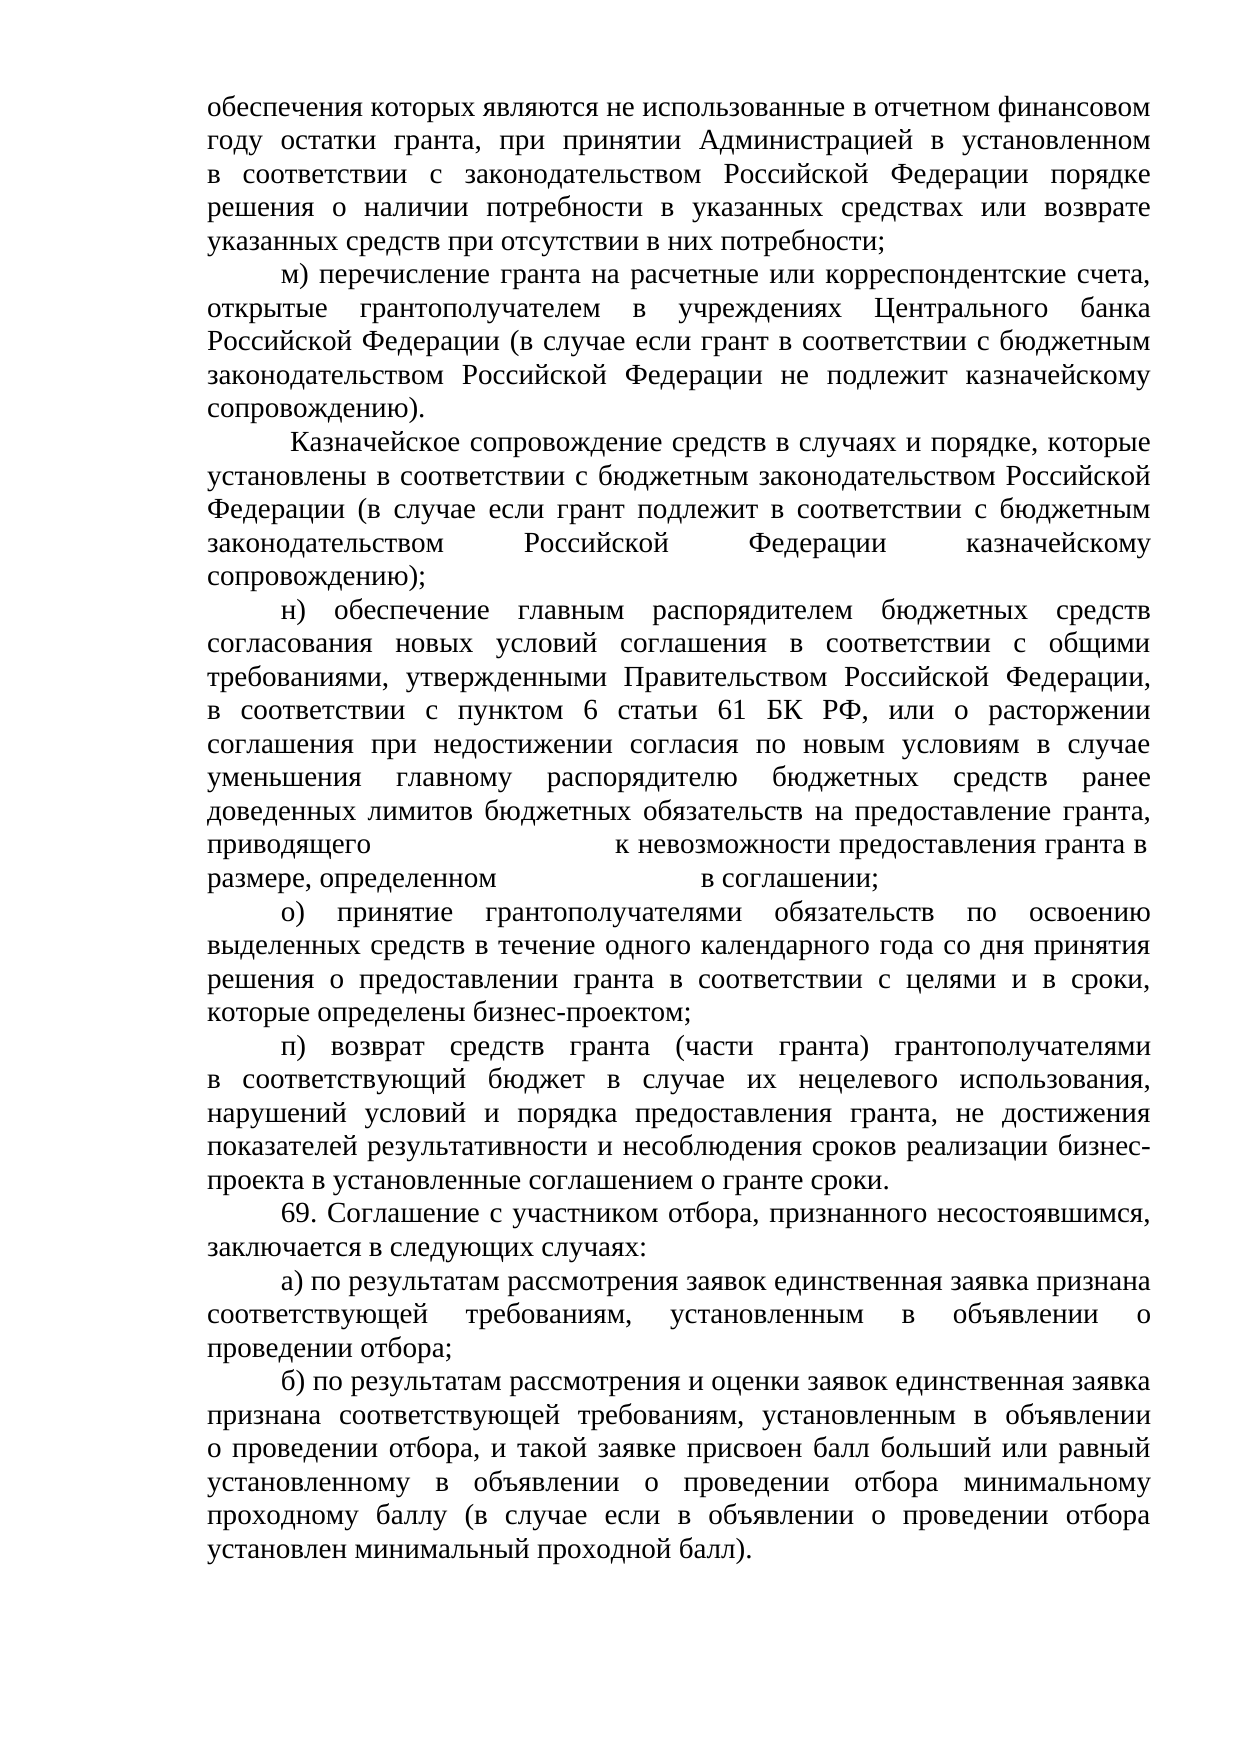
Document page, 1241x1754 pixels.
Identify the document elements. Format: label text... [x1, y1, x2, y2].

text а) по результатам рассмотрения заявок единственная заявка признана соответствующей требованиям, установленным в объявлении о проведении отбора; [207, 1263, 1152, 1363]
text б) по результатам рассмотрения и оценки заявок единственная заявка признана соответствующей требованиям, установленным в объявлении о проведении отбора, и такой заявке присвоен балл больший или равный установленному в объявлении о проведении отбора минимальному проходному баллу (в случае если в объявлении о проведении отбора установлен минимальный проходной балл). [207, 1363, 1152, 1564]
text п) возврат средств гранта (части гранта) грантополучателями в соответствующий бюджет в случае их нецелевого использования, нарушений условий и порядка предоставления гранта, не достижения показателей результативности и несоблюдения сроков реализации бизнес-проекта в установленные соглашением о гранте сроки. [207, 1028, 1152, 1196]
text м) перечисление гранта на расчетные или корреспондентские счета, открытые грантополучателем в учреждениях Центрального банка Российской Федерации (в случае если грант в соответствии с бюджетным законодательством Российской Федерации не подлежит казначейскому сопровождению). [207, 256, 1152, 424]
text Казначейское сопровождение средств в случаях и порядке, которые установлены в соответствии с бюджетным законодательством Российской Федерации (в случае если грант подлежит в соответствии с бюджетным законодательством Российской Федерации казначейскому сопровождению); [207, 424, 1152, 592]
text 69. Соглашение с участником отбора, признанного несостоявшимся, заключается в следующих случаях: [207, 1196, 1152, 1263]
text н) обеспечение главным распорядителем бюджетных средств согласования новых условий соглашения в соответствии с общими требованиями, утвержденными Правительством Российской Федерации, в соответствии с пунктом 6 статьи 61 БК РФ, или о расторжении соглашения при недостижении согласия по новым условиям в случае уменьшения главному распорядителю бюджетных средств ранее доведенных лимитов бюджетных обязательств на предоставление гранта, приводящего к невозможности предоставления гранта в размере, определенном в соглашении; [207, 592, 1152, 894]
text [207, 89, 1152, 256]
text о) принятие грантополучателями обязательств по освоению выделенных средств в течение одного календарного года со дня принятия решения о предоставлении гранта в соответствии с целями и в сроки, которые определены бизнес-проектом; [207, 894, 1152, 1028]
